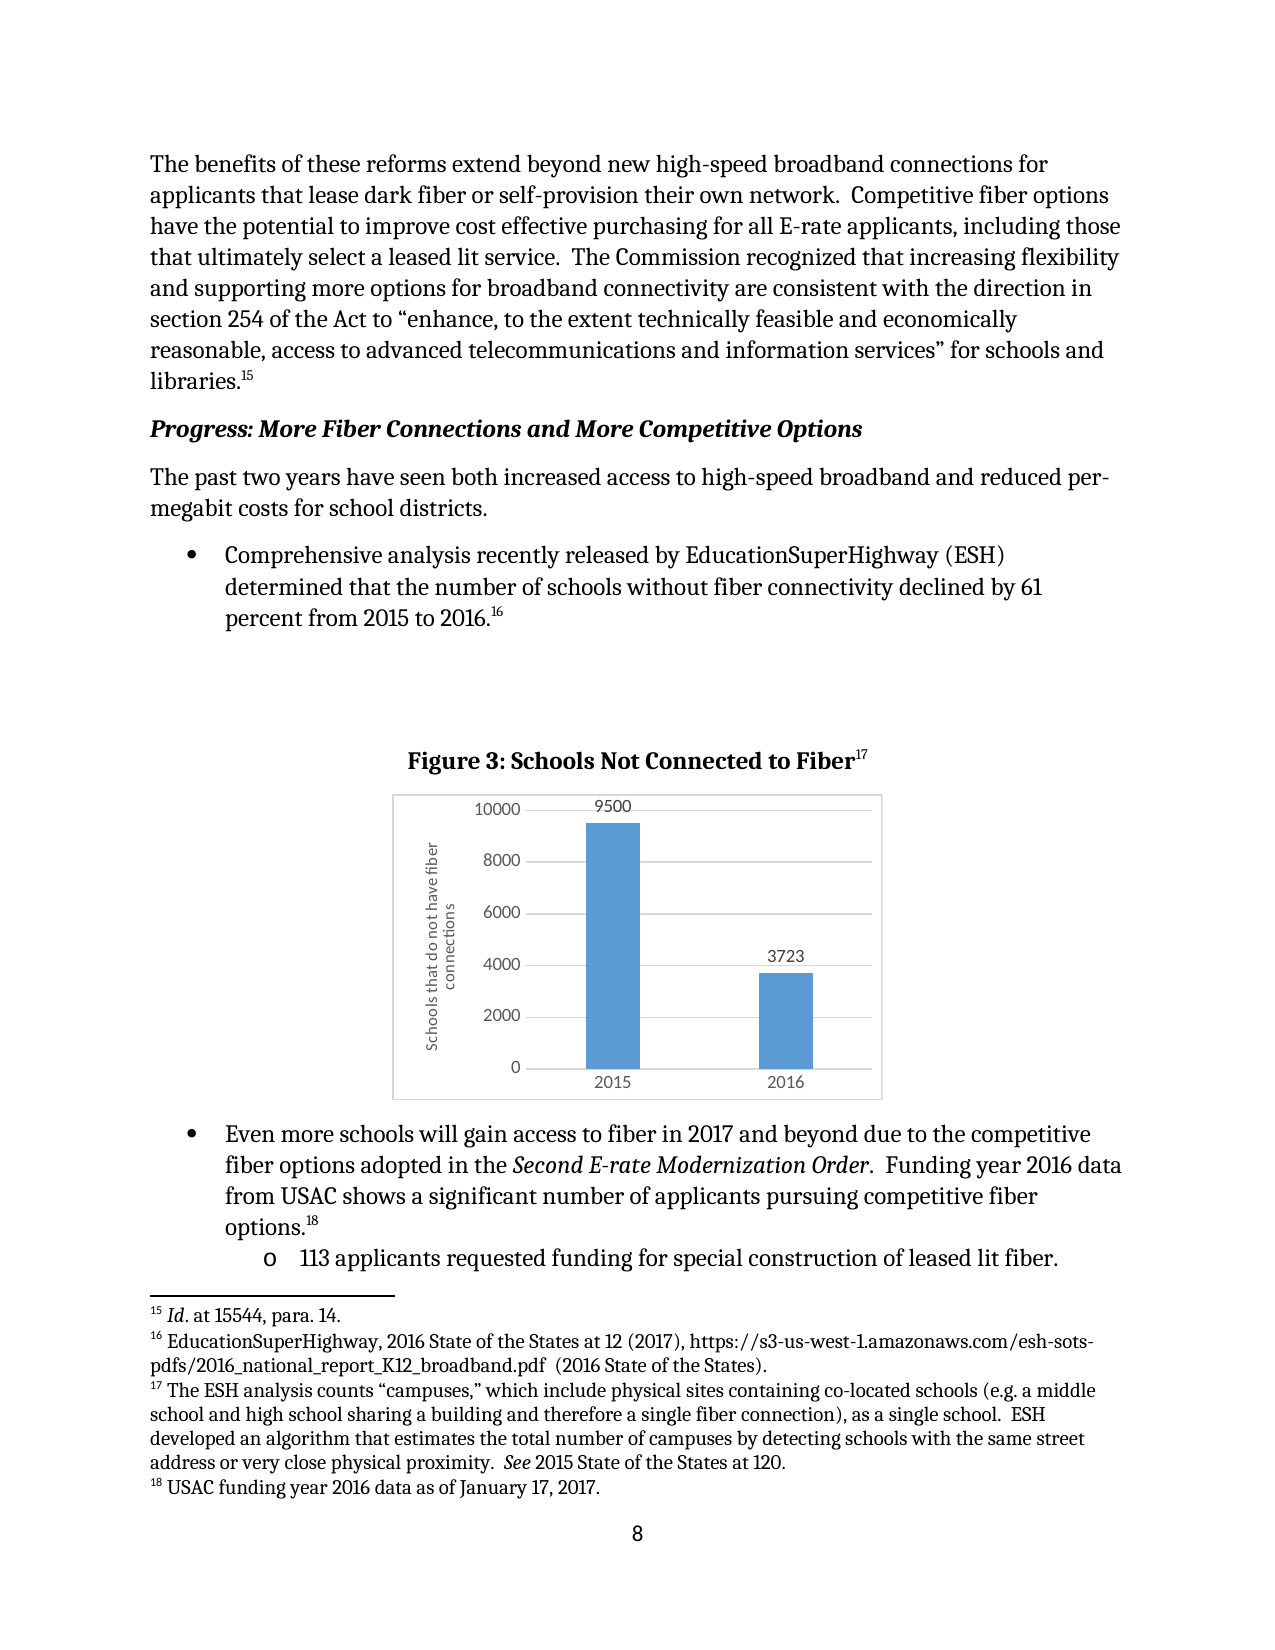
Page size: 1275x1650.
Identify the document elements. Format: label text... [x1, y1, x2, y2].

text The past two years have seen both increased access to high-speed broadband and reduced per-megabit costs for school districts. [150, 463, 1125, 522]
text The benefits of these reforms extend beyond new high-speed broadband connections for applicants that lease dark fiber or self-provision their own network. Competitive fiber options have the potential to improve cost effective purchasing for all E-rate applicants, including those that ultimately select a leased lit service. The Commission recognized that increasing flexibility and supporting more options for broadband connectivity are consistent with the direction in section 254 of the Act to “enhance, to the extent technically feasible and economically reasonable, access to advanced telecommunications and information services” for schools and libraries. [150, 150, 1125, 396]
list Even more schools will gain access to fiber in 2017 and beyond due to the competitive fiber options adopted in the Second E-rate Modernization Order. Funding year 2016 data from USAC shows a significant number of applicants pursuing competitive fiber options. [187, 1119, 1125, 1241]
text Figure 3: Schools Not Connected to Fiber [150, 747, 1125, 775]
list 113 applicants requested funding for special construction of leased lit fiber. [262, 1244, 1125, 1274]
text Progress: More Fiber Connections and More Competitive Options [150, 415, 1125, 444]
list Comprehensive analysis recently released by EducationSuperHighway (ESH) determined that the number of schools without fiber connectivity declined by 61 percent from 2015 to 2016. [187, 541, 1125, 632]
